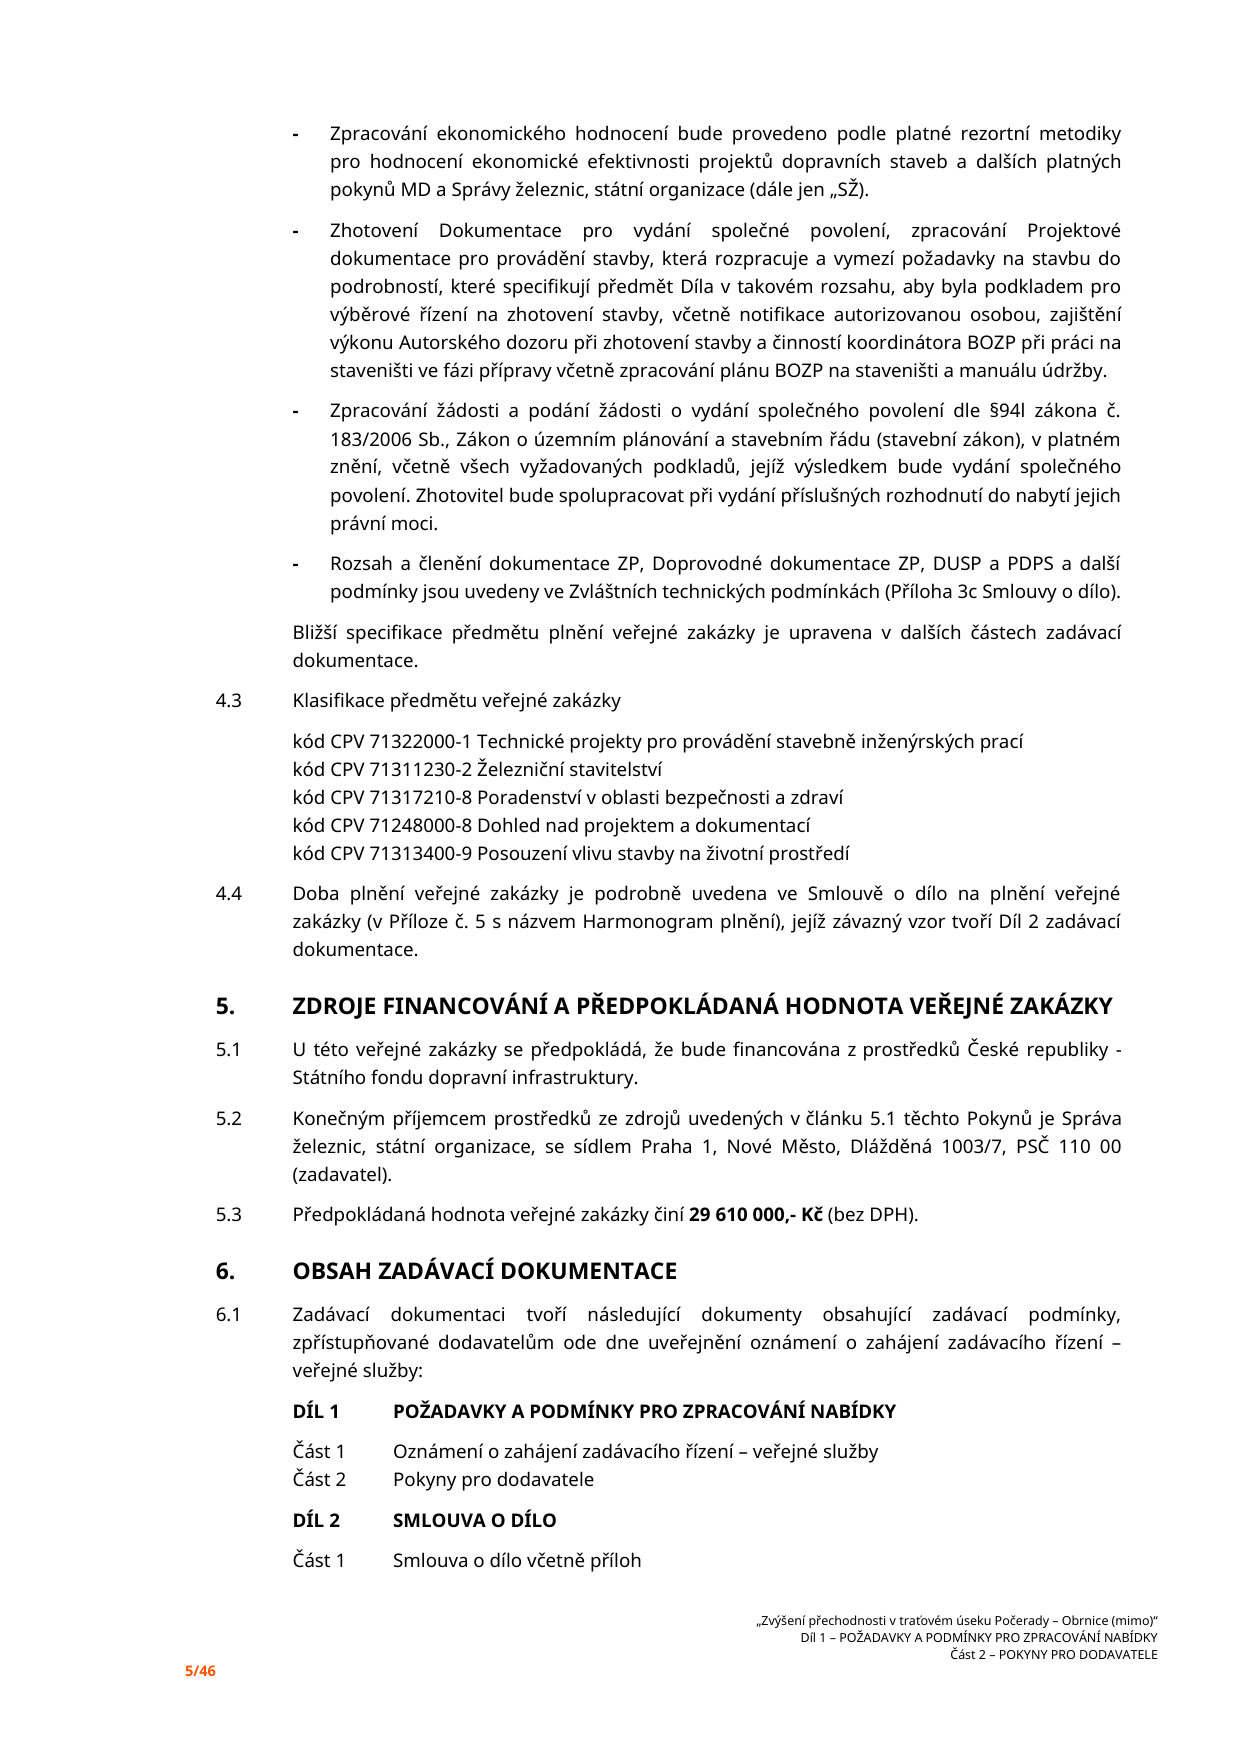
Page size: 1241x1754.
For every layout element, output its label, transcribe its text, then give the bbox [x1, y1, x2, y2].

list kód CPV 71311230-2 Železniční stavitelství [292, 756, 1122, 782]
list Zpracování ekonomického hodnocení bude provedeno podle platné rezortní metodiky pro hodnocení ekonomické efektivnosti projektů dopravních staveb a dalších platných pokynů MD a Správy železnic, státní organizace (dále jen „SŽ). [292, 121, 1122, 202]
text ZDROJE FINANCOVÁNÍ a PŘEDPOKLÁDANÁ HODNOTA VEŘEJNÉ ZAKÁZKY [216, 990, 1122, 1021]
text Doba plnění veřejné zakázky je podrobně uvedena ve Smlouvě o dílo na plnění veřejné zakázky (v Příloze č. 5 s názvem Harmonogram plnění), jejíž závazný vzor tvoří Díl 2 zadávací dokumentace. [216, 881, 1122, 962]
text U této veřejné zakázky se předpokládá, že bude financována z prostředků České republiky - Státního fondu dopravní infrastruktury. [216, 1037, 1122, 1090]
list kód CPV 71248000-8 Dohled nad projektem a dokumentací [292, 812, 1122, 838]
list kód CPV 71322000-1 Technické projekty pro provádění stavebně inženýrských prací [292, 728, 1122, 753]
list Zhotovení Dokumentace pro vydání společné povolení, zpracování Projektové dokumentace pro provádění stavby, která rozpracuje a vymezí požadavky na stavbu do podrobností, které specifikují předmět Díla v takovém rozsahu, aby byla podkladem pro výběrové řízení na zhotovení stavby, včetně notifikace autorizovanou osobou, zajištění výkonu Autorského dozoru při zhotovení stavby a činností koordinátora BOZP při práci na staveništi ve fázi přípravy včetně zpracování plánu BOZP na staveništi a manuálu údržby. [292, 217, 1122, 383]
text Část 1 Smlouva o dílo včetně příloh [292, 1548, 1122, 1573]
list Zpracování žádosti a podání žádosti o vydání společného povolení dle §94l zákona č. 183/2006 Sb., Zákon o územním plánování a stavebním řádu (stavební zákon), v platném znění, včetně všech vyžadovaných podkladů, jejíž výsledkem bude vydání společného povolení. Zhotovitel bude spolupracovat při vydání příslušných rozhodnutí do nabytí jejich právní moci. [292, 398, 1122, 535]
text OBSAH ZADÁVACÍ DOKUMENTACE [216, 1255, 1122, 1286]
list kód CPV 71317210-8 Poradenství v oblasti bezpečnosti a zdraví [292, 784, 1122, 809]
text Zadávací dokumentaci tvoří následující dokumenty obsahující zadávací podmínky, zpřístupňované dodavatelům ode dne uveřejnění oznámení o zahájení zadávacího řízení – veřejné služby: [216, 1302, 1122, 1383]
text Konečným příjemcem prostředků ze zdrojů uvedených v článku 5.1 těchto Pokynů je Správa železnic, státní organizace, se sídlem Praha 1, Nové Město, Dlážděná 1003/7, PSČ 110 00 (zadavatel). [216, 1105, 1122, 1187]
list Rozsah a členění dokumentace ZP, Doprovodné dokumentace ZP, DUSP a PDPS a další podmínky jsou uvedeny ve Zvláštních technických podmínkách (Příloha 3c Smlouvy o dílo). [292, 550, 1122, 604]
text DÍL 2 SMLOUVA O DÍLO [292, 1507, 1122, 1533]
text Část 2 Pokyny pro dodavatele [292, 1467, 1122, 1492]
text Klasifikace předmětu veřejné zakázky [216, 687, 1122, 713]
list kód CPV 71313400-9 Posouzení vlivu stavby na životní prostředí [292, 840, 1122, 866]
text DÍL 1 POŽADAVKY A PODMÍNKY PRO ZPRACOVÁNÍ NABÍDKY [292, 1398, 1122, 1424]
text Část 1 Oznámení o zahájení zadávacího řízení – veřejné služby [292, 1439, 1122, 1464]
text Předpokládaná hodnota veřejné zakázky činí 29 610 000,- Kč (bez DPH). [216, 1202, 1122, 1227]
list Bližší specifikace předmětu plnění veřejné zakázky je upravena v dalších částech zadávací dokumentace. [292, 619, 1122, 672]
